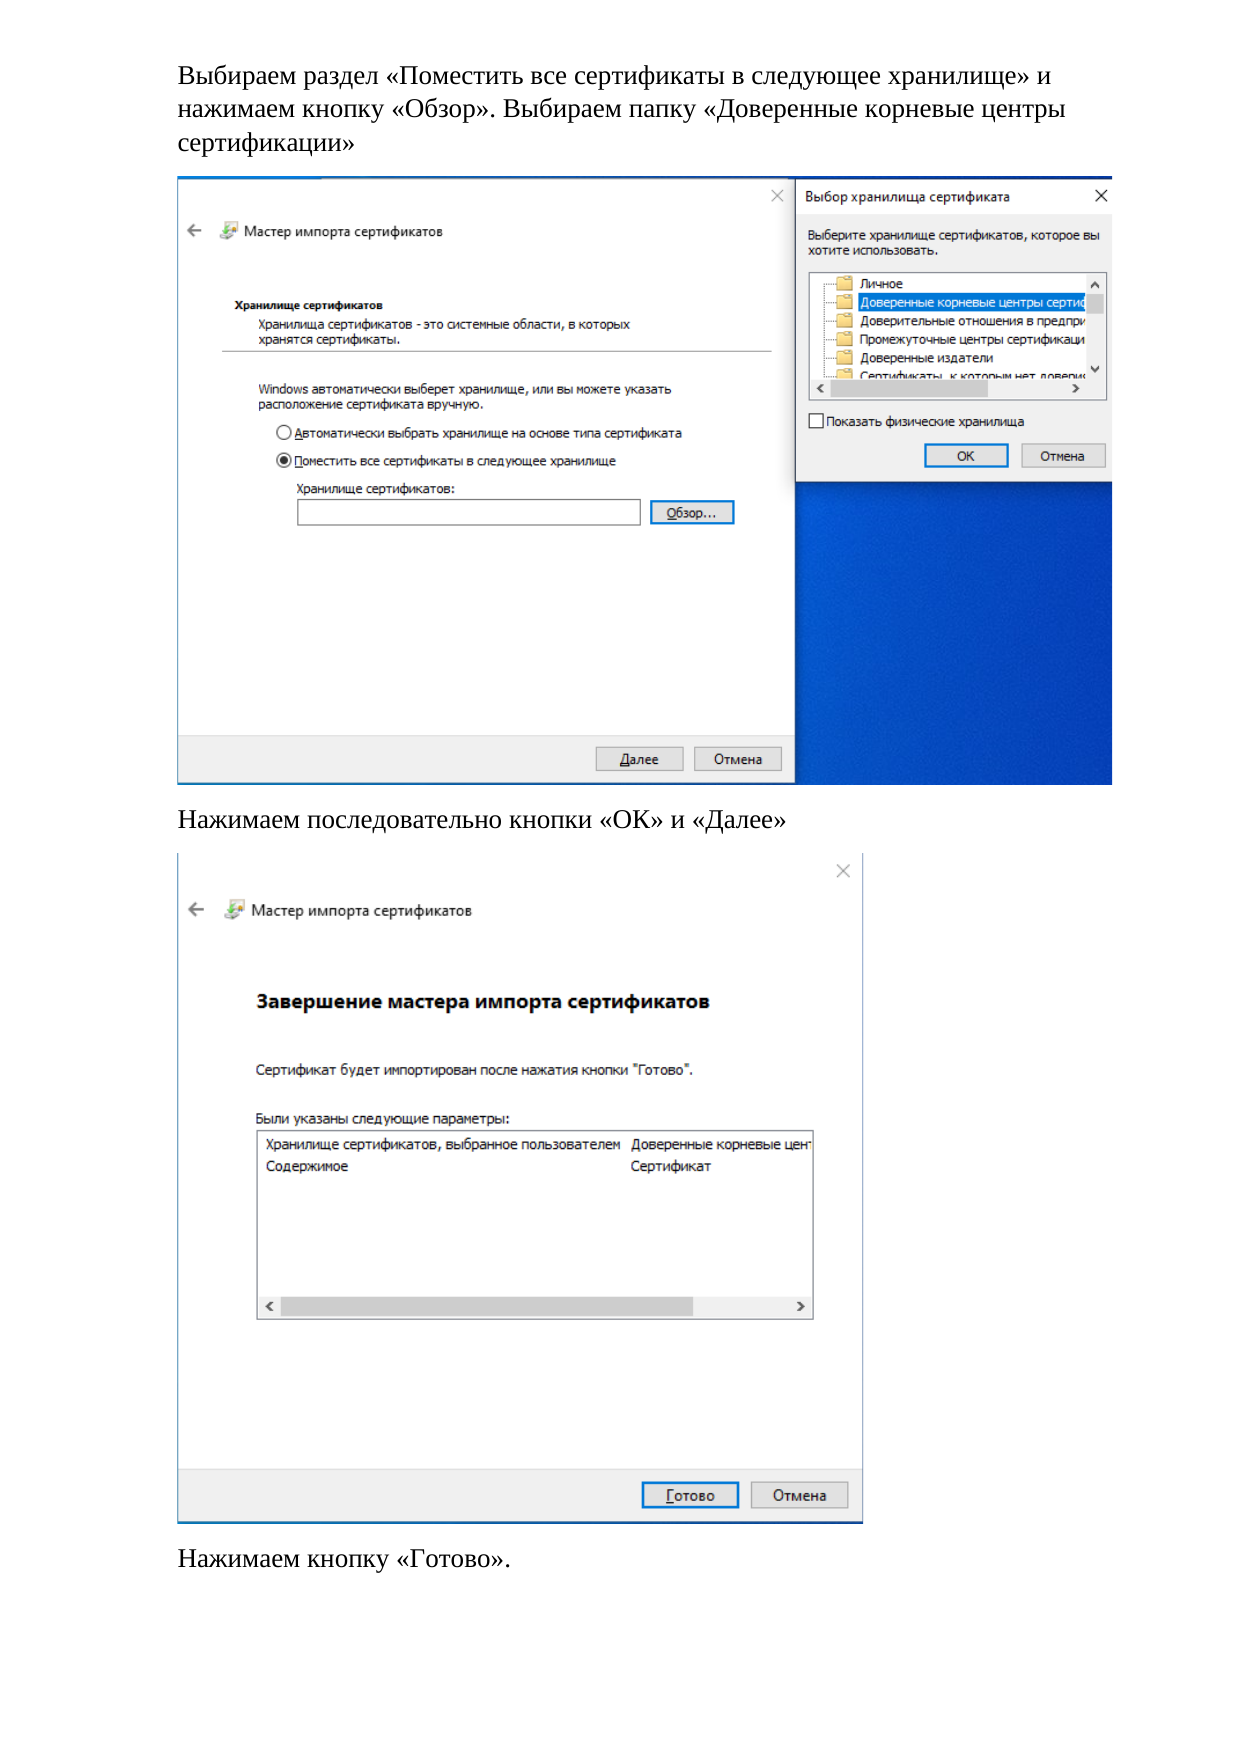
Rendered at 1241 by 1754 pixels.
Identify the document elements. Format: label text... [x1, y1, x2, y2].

text Нажимаем кнопку «Готово». [177, 1543, 1152, 1574]
text Выбираем раздел «Поместить все сертификаты в следующее хранилище» и нажимаем кнопку «Обзор». Выбираем папку «Доверенные корневые центры сертификации» [177, 59, 1152, 157]
picture [177, 853, 864, 1524]
text Нажимаем последовательно кнопки «ОК» и «Далее» [177, 803, 1152, 834]
picture [177, 176, 1113, 785]
